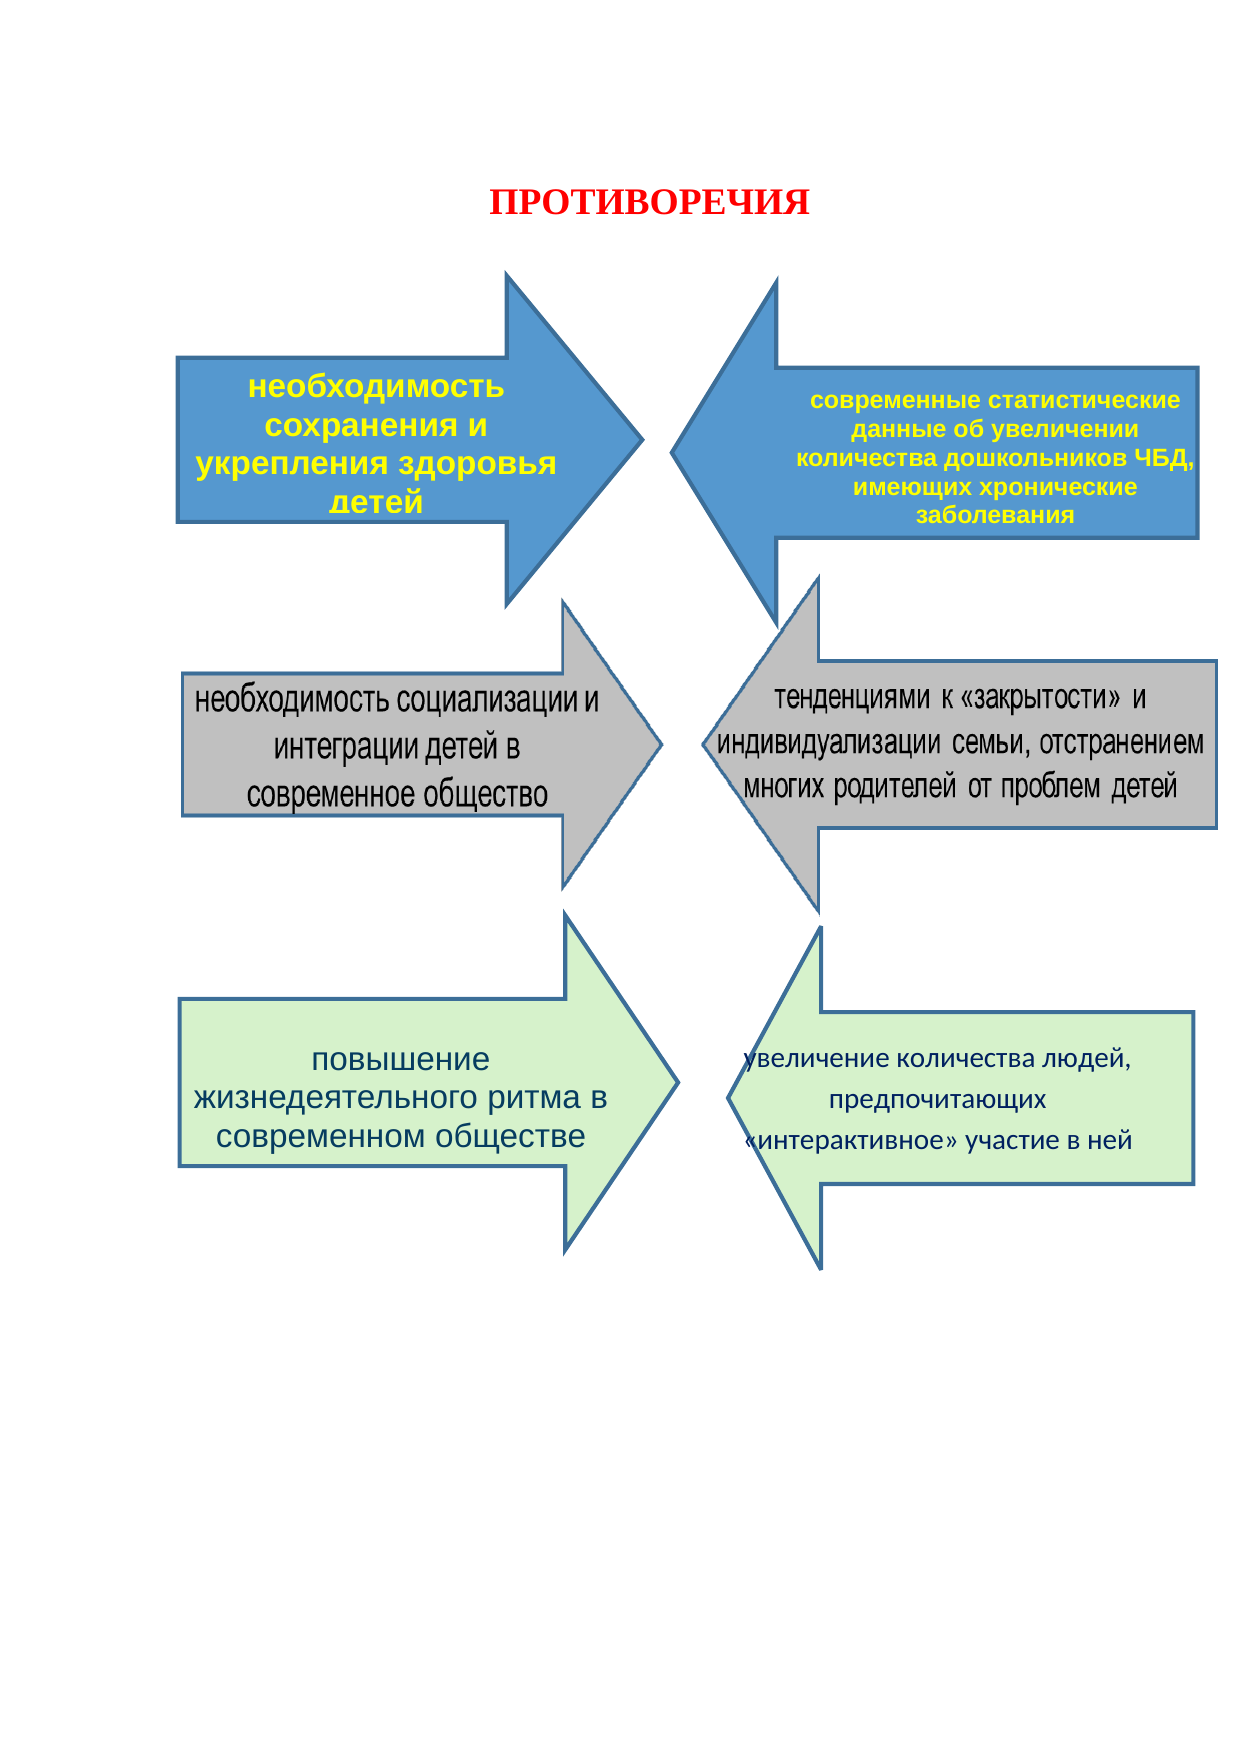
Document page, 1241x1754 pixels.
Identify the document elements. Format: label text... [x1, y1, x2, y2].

picture [177, 573, 1241, 917]
text ПРОТИВОРЕЧИЯ [177, 179, 1122, 223]
